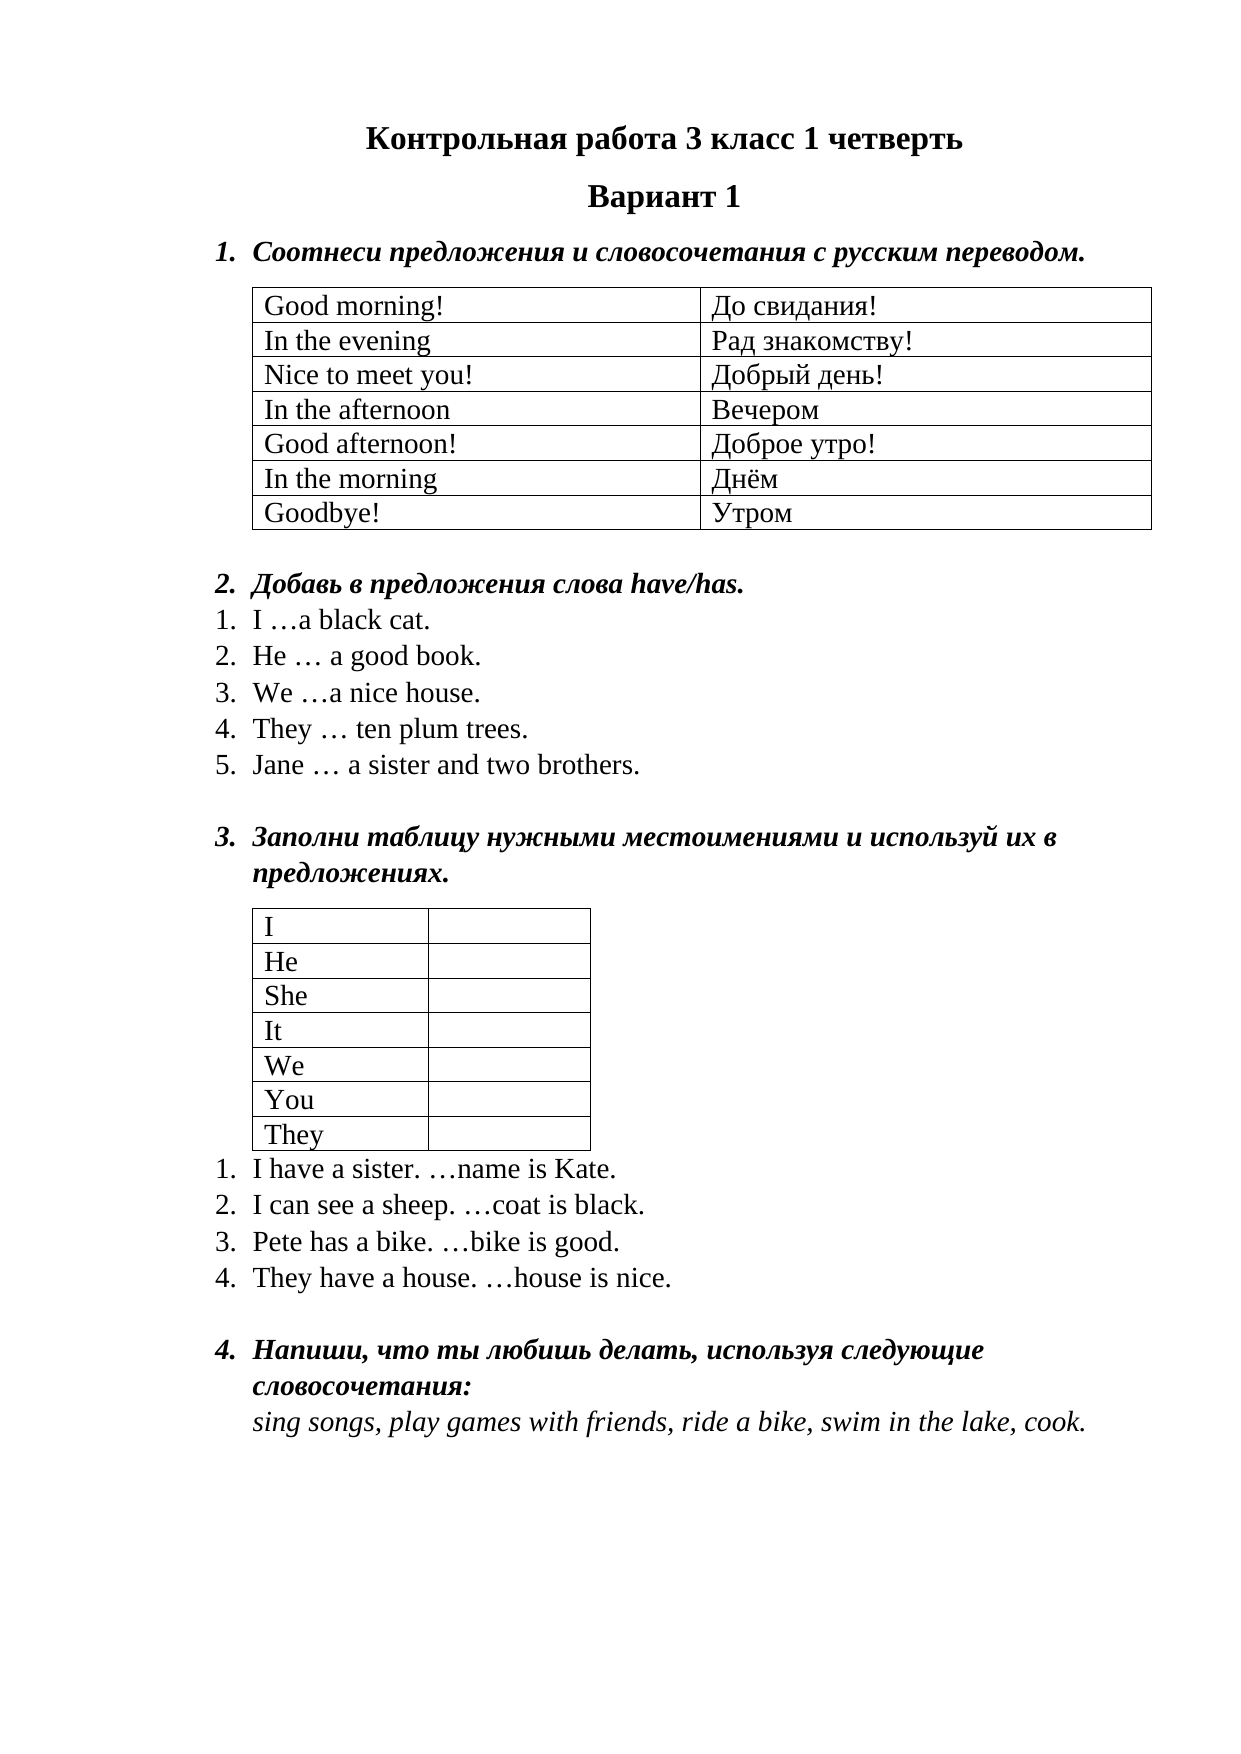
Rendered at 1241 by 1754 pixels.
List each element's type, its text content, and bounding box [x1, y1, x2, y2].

table_cell [429, 979, 590, 1012]
table_cell It [253, 1013, 428, 1047]
list They have a house. …house is nice. [215, 1260, 1152, 1293]
table_cell Вечером [701, 392, 1151, 425]
table_cell [429, 1082, 590, 1116]
list Pete has a bike. …bike is good. [215, 1224, 1152, 1257]
table_cell Good afternoon! [253, 426, 700, 460]
table_cell In the morning [253, 461, 700, 494]
table_cell Днём [701, 461, 1151, 494]
table_cell In the afternoon [253, 392, 700, 425]
table_cell She [253, 979, 428, 1012]
table_header До свидания! [701, 288, 1151, 322]
table_cell [429, 1117, 590, 1150]
table_cell We [253, 1048, 428, 1081]
table_cell Nice to meet you! [253, 357, 700, 391]
list Напиши, что ты любишь делать, используя следующие словосочетания: [215, 1332, 1152, 1402]
text Контрольная работа 3 класс 1 четверть [177, 118, 1152, 156]
table_cell He [253, 944, 428, 977]
list They … ten plum trees. [215, 711, 1152, 744]
table_header Good morning! [253, 288, 700, 322]
table_cell Утром [701, 496, 1151, 529]
list Добавь в предложения слова have/has. [215, 566, 1152, 600]
table_cell [429, 1048, 590, 1081]
list Заполни таблицу нужными местоимениями и используй их в предложениях. [215, 819, 1152, 889]
table_cell They [253, 1117, 428, 1150]
table_cell Рад знакомству! [701, 323, 1151, 356]
list Соотнеси предложения и словосочетания с русским переводом. [215, 234, 1152, 268]
list I …a black cat. [215, 602, 1152, 636]
table_cell [429, 944, 590, 977]
list I can see a sheep. …coat is black. [215, 1187, 1152, 1221]
table_cell Доброе утро! [701, 426, 1151, 460]
list We …a nice house. [215, 675, 1152, 708]
list I have a sister. …name is Kate. [215, 1151, 1152, 1185]
list He … a good book. [215, 638, 1152, 672]
table_cell Добрый день! [701, 357, 1151, 391]
list sing songs, play games with friends, ride a bike, swim in the lake, cook. [252, 1404, 1152, 1438]
text Вариант 1 [177, 176, 1152, 214]
list Jane … a sister and two brothers. [215, 747, 1152, 781]
table_header I [253, 909, 428, 943]
table_cell [429, 1013, 590, 1047]
table_cell Goodbye! [253, 496, 700, 529]
table_cell You [253, 1082, 428, 1116]
table_header [429, 909, 590, 943]
table_cell In the evening [253, 323, 700, 356]
